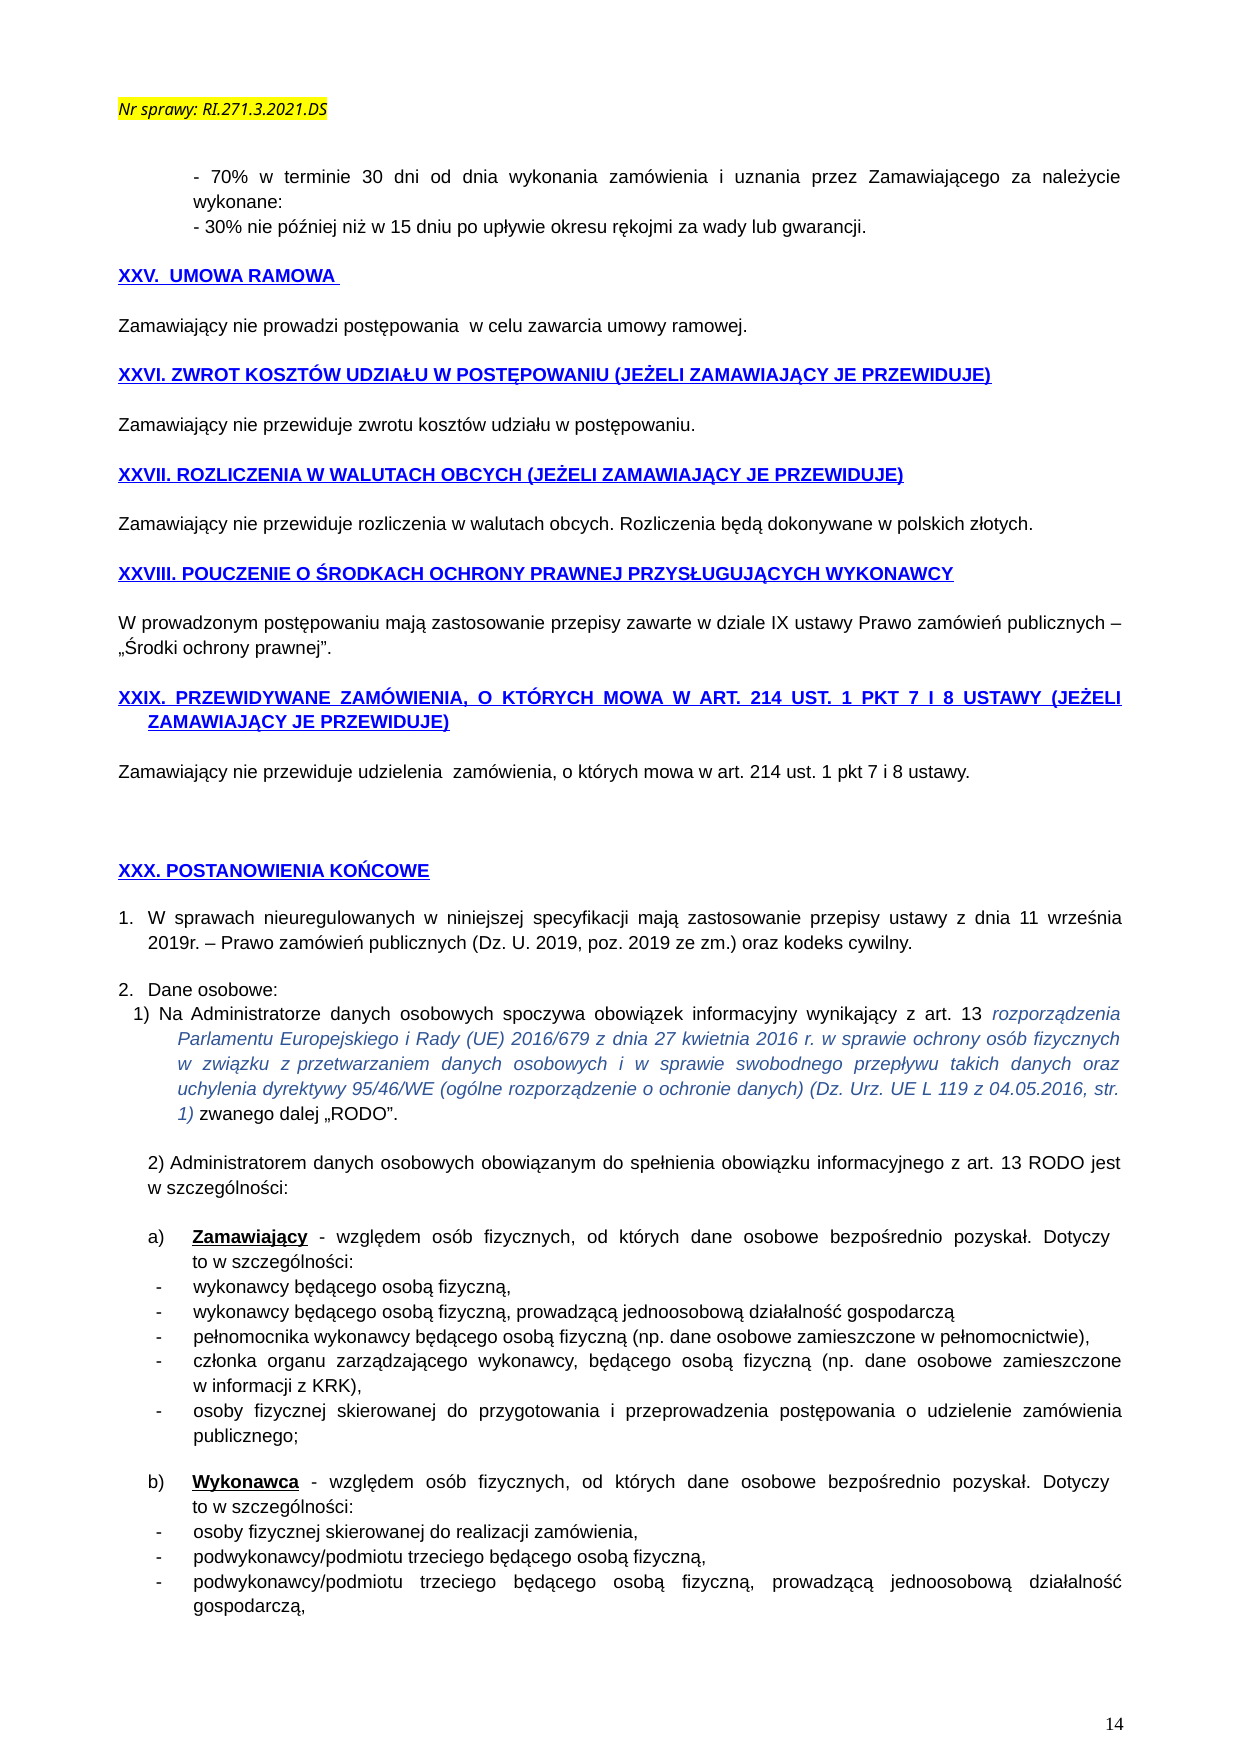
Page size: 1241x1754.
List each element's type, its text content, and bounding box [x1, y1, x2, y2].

text XXVII. ROZLICZENIA W WALUTACH OBCYCH (JEŻELI ZAMAWIAJĄCY JE PRZEWIDUJE) [118, 463, 1122, 485]
list podwykonawcy/podmiotu trzeciego będącego osobą fizyczną, prowadzącą jednoosobową działalność gospodarczą, [156, 1571, 1122, 1617]
list wykonawcy będącego osobą fizyczną, [156, 1276, 1122, 1297]
list Wykonawca - względem osób fizycznych, od których dane osobowe bezpośrednio pozyskał. Dotyczy to w szczególności: [148, 1471, 1122, 1518]
text XXVIII. POUCZENIE O ŚRODKACH OCHRONY PRAWNEJ PRZYSŁUGUJĄCYCH WYKONAWCY [118, 562, 1122, 584]
list - 70% w terminie 30 dni od dnia wykonania zamówienia i uznania przez Zamawiającego za należycie wykonane: [193, 166, 1122, 212]
list osoby fizycznej skierowanej do realizacji zamówienia, [156, 1521, 1122, 1542]
text XXIX. PRZEWIDYWANE ZAMÓWIENIA, O KTÓRYCH MOWA W ART. 214 UST. 1 PKT 7 I 8 USTAWY (JEŻELI ZAMAWIAJĄCY JE PRZEWIDUJE) [118, 686, 1122, 705]
text Zamawiający nie przewiduje zwrotu kosztów udziału w postępowaniu. [118, 414, 1122, 435]
text W prowadzonym postępowaniu mają zastosowanie przepisy zawarte w dziale IX ustawy Prawo zamówień publicznych –„Środki ochrony prawnej”. [118, 612, 1122, 658]
text Zamawiający nie przewiduje udzielenia zamówienia, o których mowa w art. 214 ust. 1 pkt 7 i 8 ustawy. [118, 761, 1122, 782]
text XXIX. PRZEWIDYWANE ZAMÓWIENIA, O KTÓRYCH MOWA W ART. 214 UST. 1 PKT 7 I 8 USTAWY (JEŻELI ZAMAWIAJĄCY JE PRZEWIDUJE) [118, 706, 1122, 733]
text XXX. POSTANOWIENIA KOŃCOWE [118, 860, 1122, 882]
list podwykonawcy/podmiotu trzeciego będącego osobą fizyczną, [156, 1546, 1122, 1567]
text 2) Administratorem danych osobowych obowiązanym do spełnienia obowiązku informacyjnego z art. 13 RODO jest w szczególności: [148, 1152, 1122, 1198]
list Zamawiający - względem osób fizycznych, od których dane osobowe bezpośrednio pozyskał. Dotyczy to w szczególności: [148, 1226, 1122, 1273]
list wykonawcy będącego osobą fizyczną, prowadzącą jednoosobową działalność gospodarczą [156, 1301, 1122, 1322]
text Zamawiający nie prowadzi postępowania w celu zawarcia umowy ramowej. [118, 314, 1122, 336]
list Dane osobowe: [118, 978, 1122, 1000]
list pełnomocnika wykonawcy będącego osobą fizyczną (np. dane osobowe zamieszczone w pełnomocnictwie), [156, 1325, 1122, 1347]
text XXV. UMOWA RAMOWA [118, 265, 1122, 287]
text Zamawiający nie przewiduje rozliczenia w walutach obcych. Rozliczenia będą dokonywane w polskich złotych. [118, 513, 1122, 534]
list członka organu zarządzającego wykonawcy, będącego osobą fizyczną (np. dane osobowe zamieszczone w informacji z KRK), [156, 1350, 1122, 1397]
list W sprawach nieuregulowanych w niniejszej specyfikacji mają zastosowanie przepisy ustawy z dnia 11 września 2019r. – Prawo zamówień publicznych (Dz. U. 2019, poz. 2019 ze zm.) oraz kodeks cywilny. [118, 907, 1122, 953]
list - 30% nie później niż w 15 dniu po upływie okresu rękojmi za wady lub gwarancji. [193, 215, 1122, 237]
text 1) Na Administratorze danych osobowych spoczywa obowiązek informacyjny wynikający z art. 13 rozporządzenia Parlamentu Europejskiego i Rady (UE) 2016/679 z dnia 27 kwietnia 2016 r. w sprawie ochrony osób fizycznych w związku z przetwarzaniem danych osobowych i w sprawie swobodnego przepływu takich danych oraz uchylenia dyrektywy 95/46/WE (ogólne rozporządzenie o ochronie danych) (Dz. Urz. UE L 119 z 04.05.2016, str. 1) zwanego dalej „RODO”. [133, 1003, 1122, 1124]
list osoby fizycznej skierowanej do przygotowania i przeprowadzenia postępowania o udzielenie zamówienia publicznego; [156, 1400, 1122, 1446]
text XXVI. ZWROT KOSZTÓW UDZIAŁU W POSTĘPOWANIU (JEŻELI ZAMAWIAJĄCY JE PRZEWIDUJE) [118, 364, 1122, 386]
